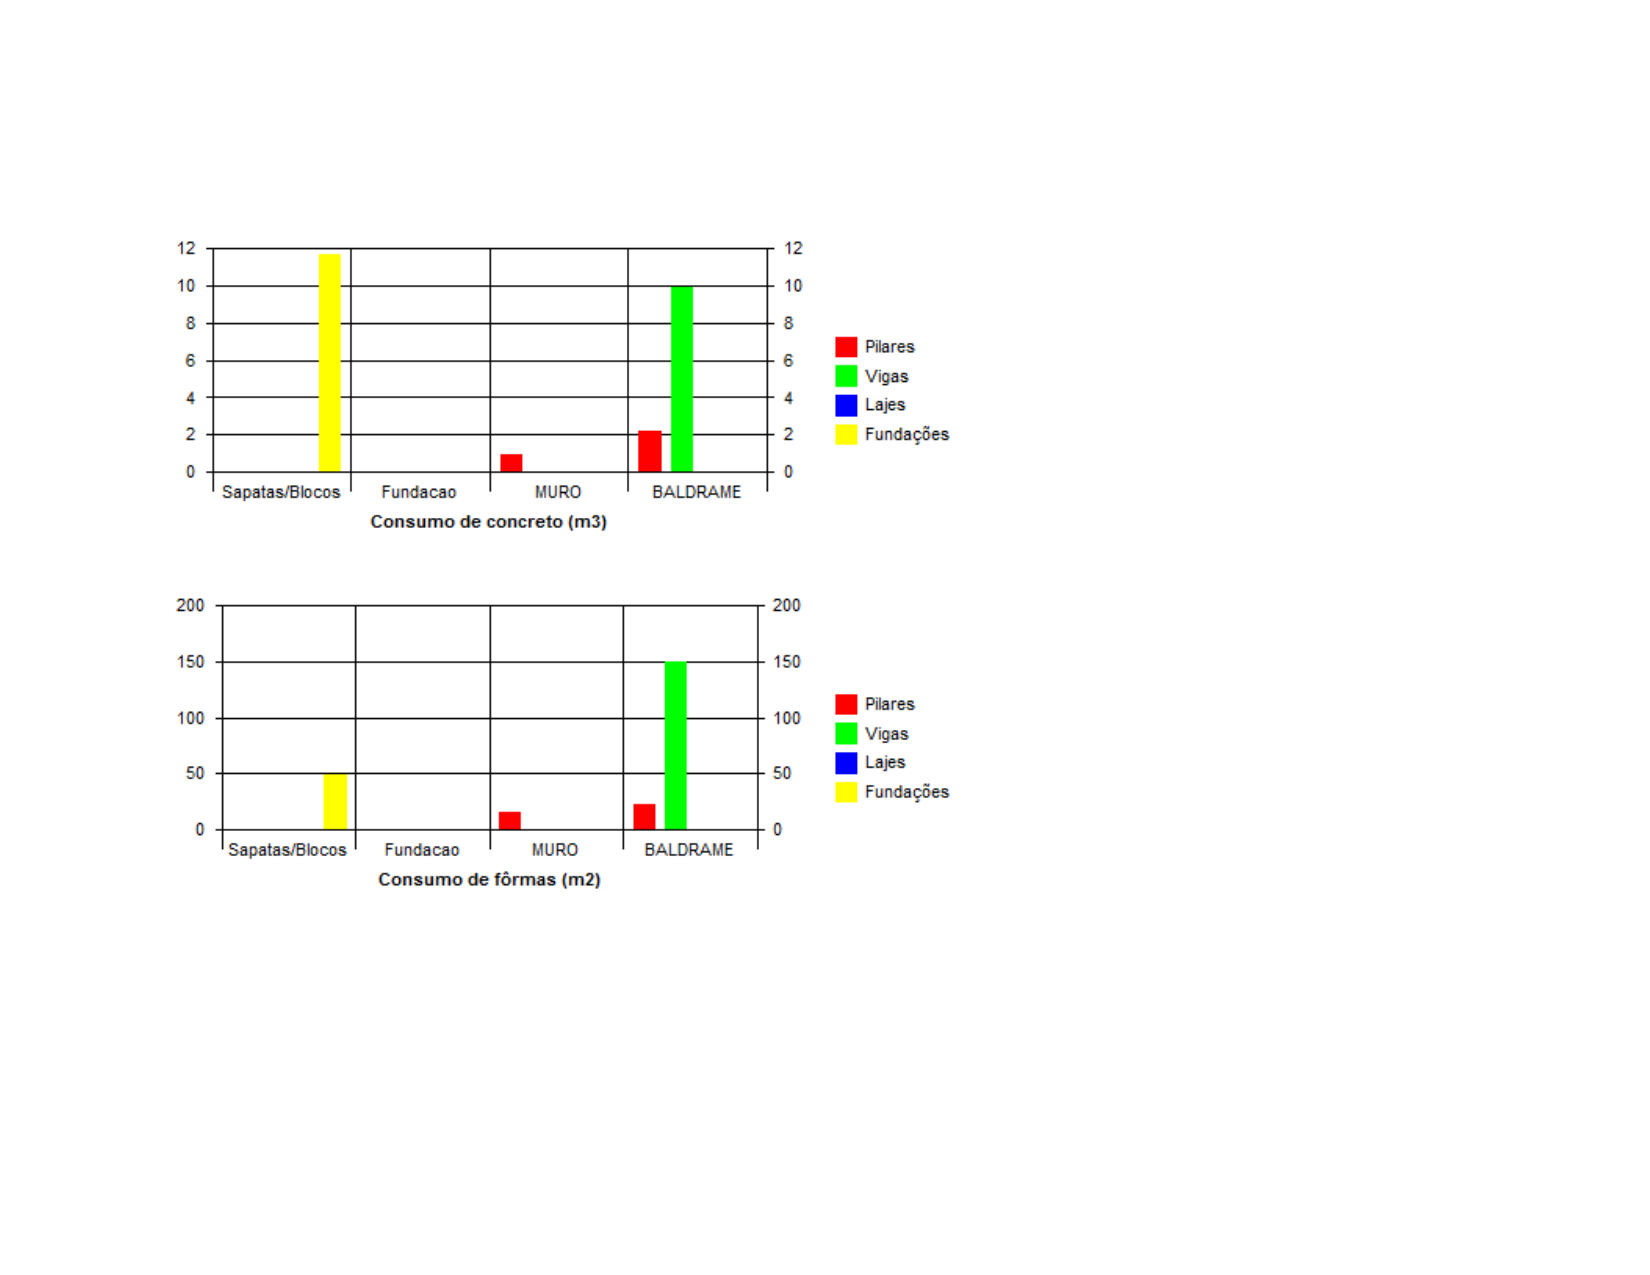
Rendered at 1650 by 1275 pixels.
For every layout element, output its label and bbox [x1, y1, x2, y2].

picture [147, 209, 975, 925]
